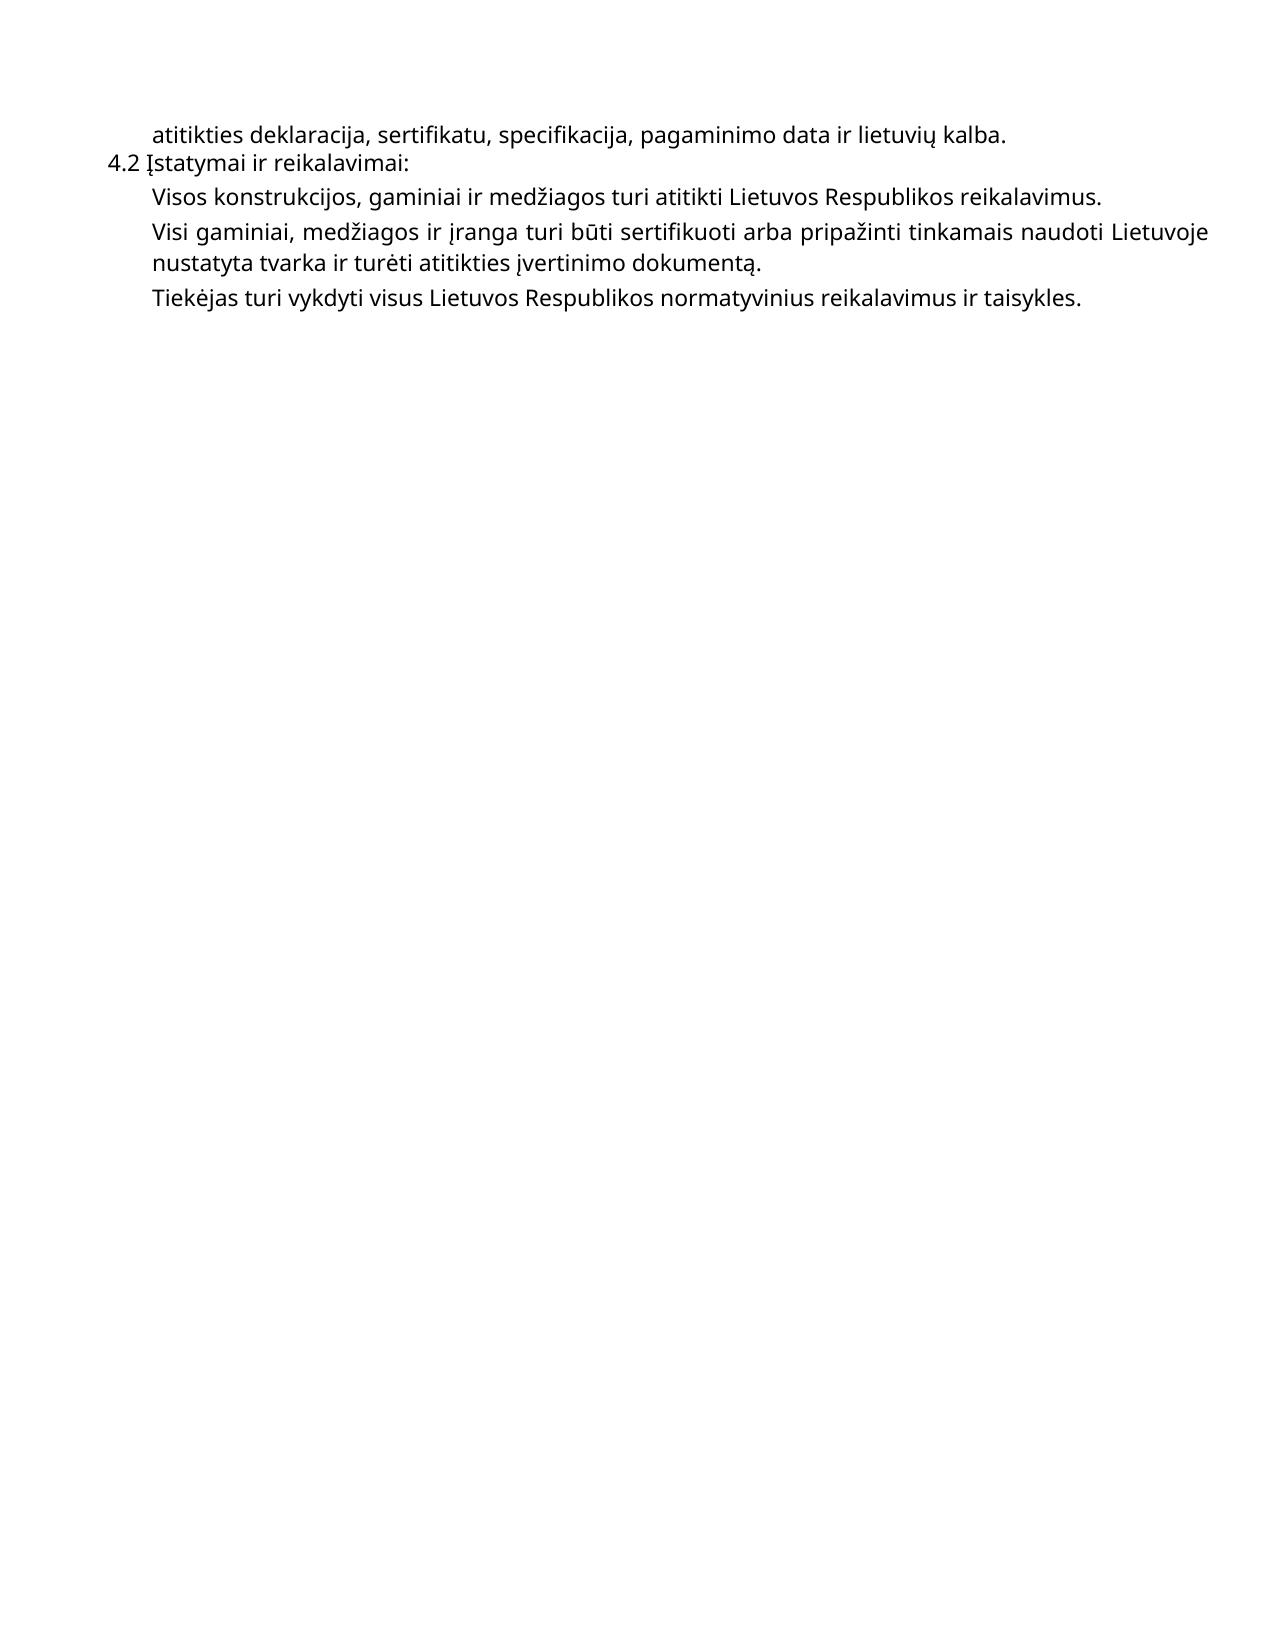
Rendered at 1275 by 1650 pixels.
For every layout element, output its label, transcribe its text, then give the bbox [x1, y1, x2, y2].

text Visi gaminiai, medžiagos ir įranga turi būti sertifikuoti arba pripažinti tinkamais naudoti Lietuvoje nustatyta tvarka ir turėti atitikties įvertinimo dokumentą. [152, 216, 1211, 278]
text Tiekėjas turi vykdyti visus Lietuvos Respublikos normatyvinius reikalavimus ir taisykles. [152, 282, 1211, 314]
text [152, 119, 1211, 150]
text Visos konstrukcijos, gaminiai ir medžiagos turi atitikti Lietuvos Respublikos reikalavimus. [152, 181, 1211, 212]
list 4.2 Įstatymai ir reikalavimai: [108, 150, 1211, 176]
